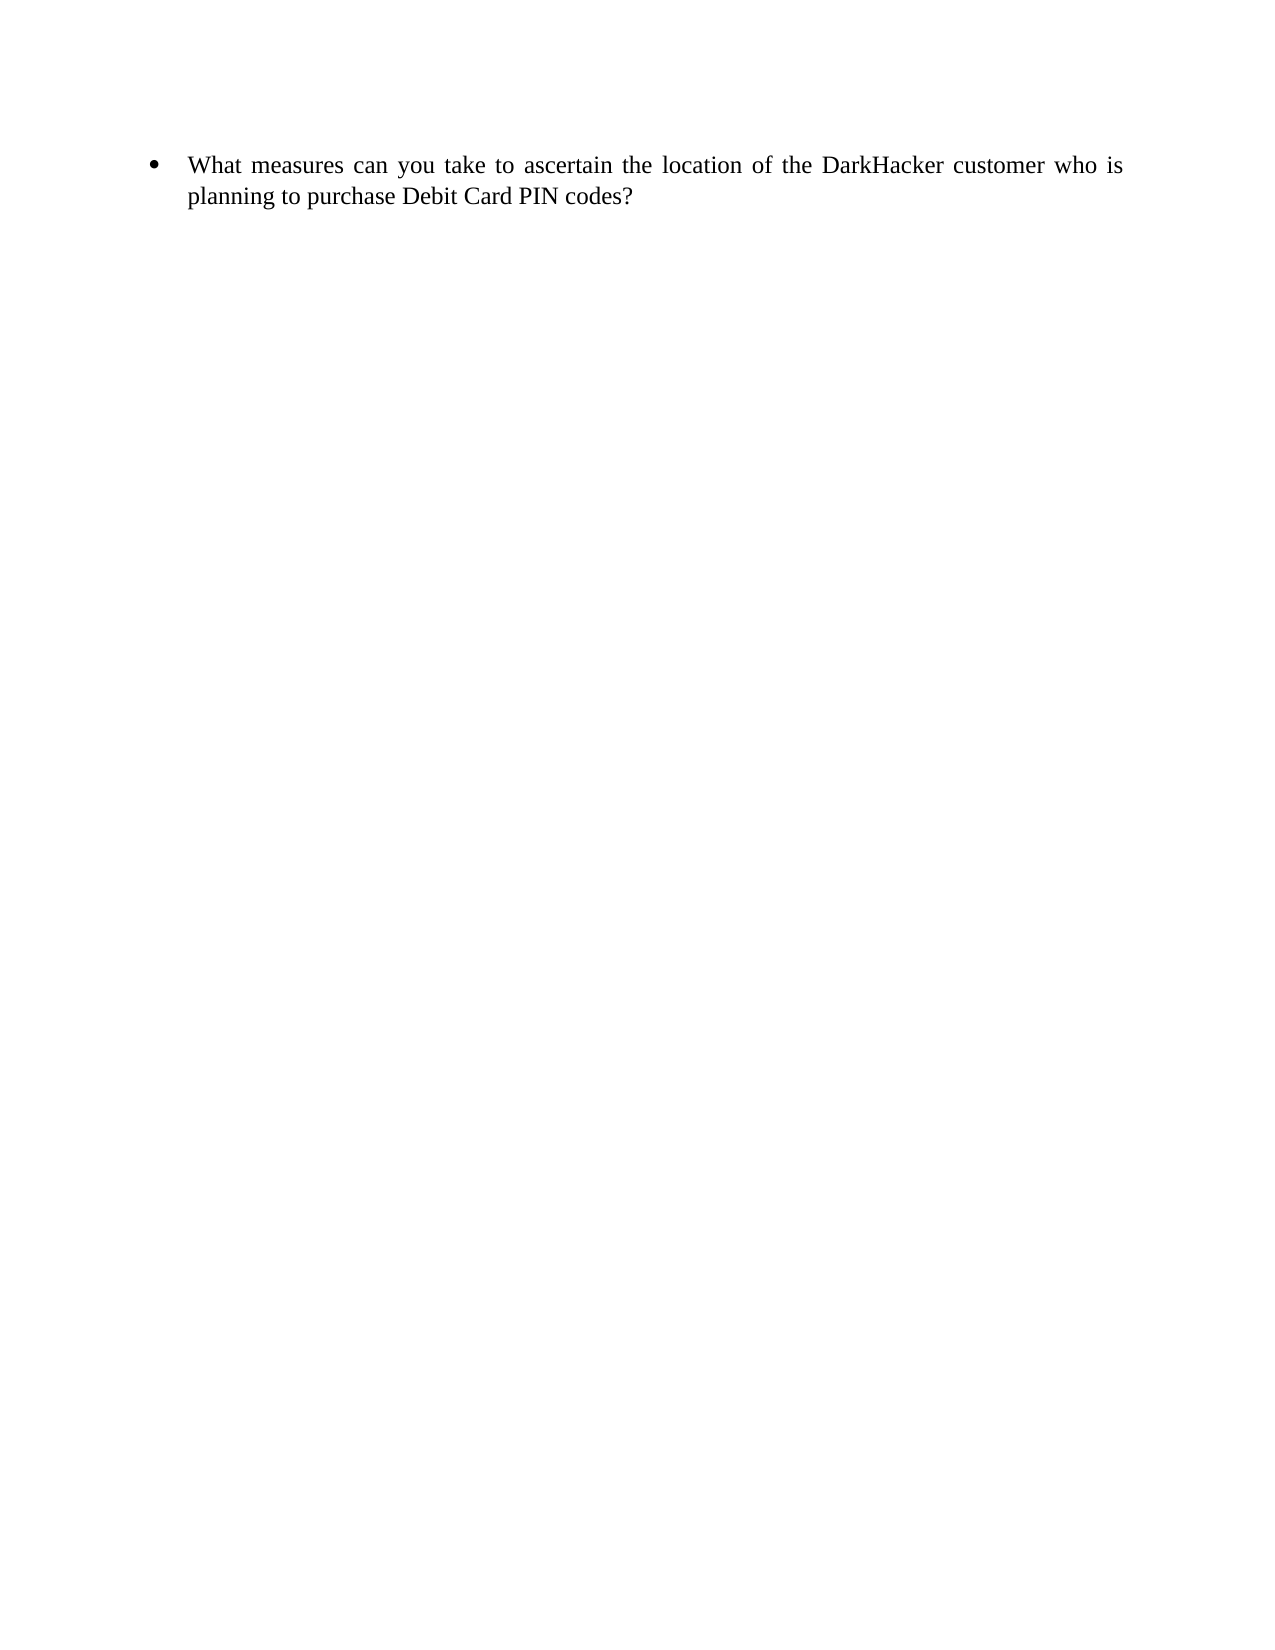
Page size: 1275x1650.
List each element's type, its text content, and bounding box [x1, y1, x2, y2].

list What measures can you take to ascertain the location of the DarkHacker customer who is planning to purchase Debit Card PIN codes? [150, 150, 1125, 210]
